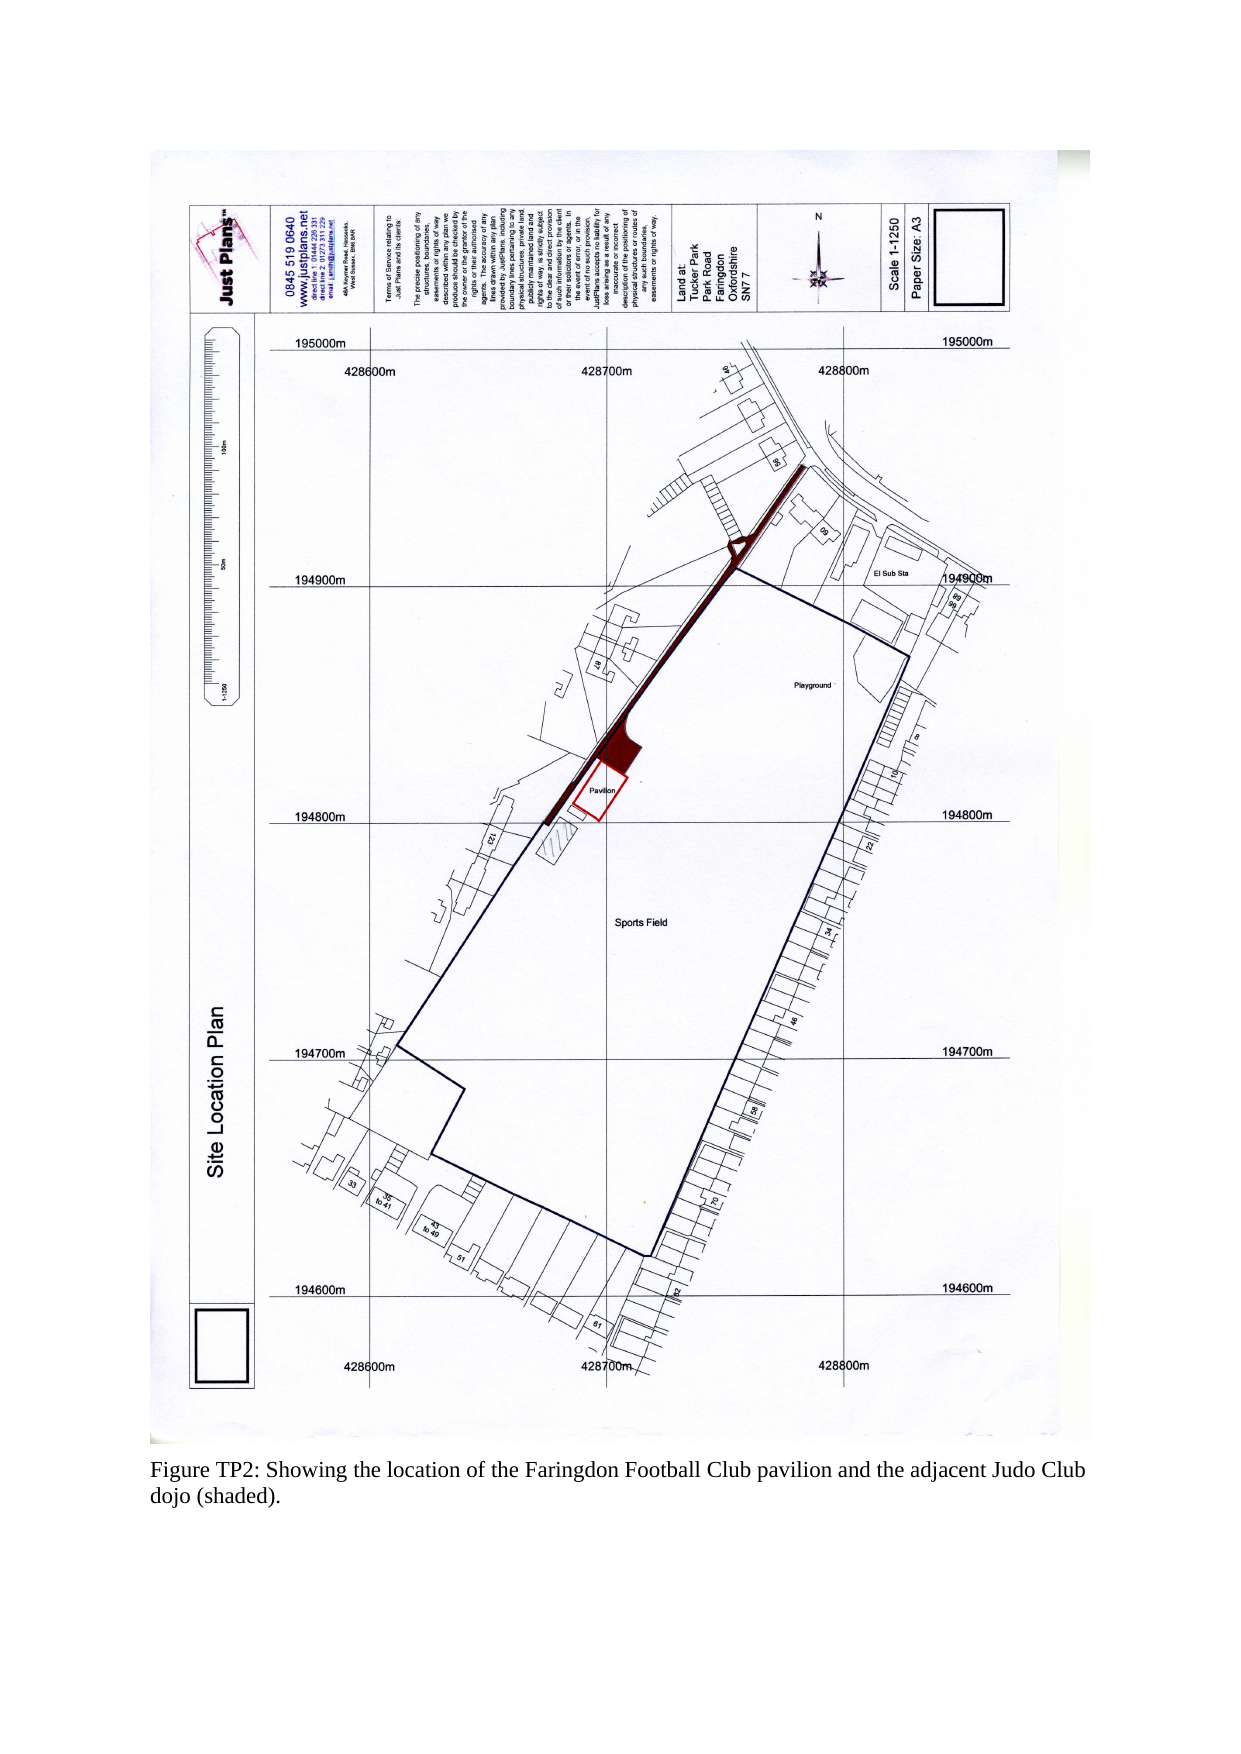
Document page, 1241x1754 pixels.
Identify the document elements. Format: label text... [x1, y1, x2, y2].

text Figure TP2: Showing the location of the Faringdon Football Club pavilion and the adjacent Judo Club dojo (shaded). [150, 1456, 1090, 1509]
picture [150, 150, 1091, 1444]
